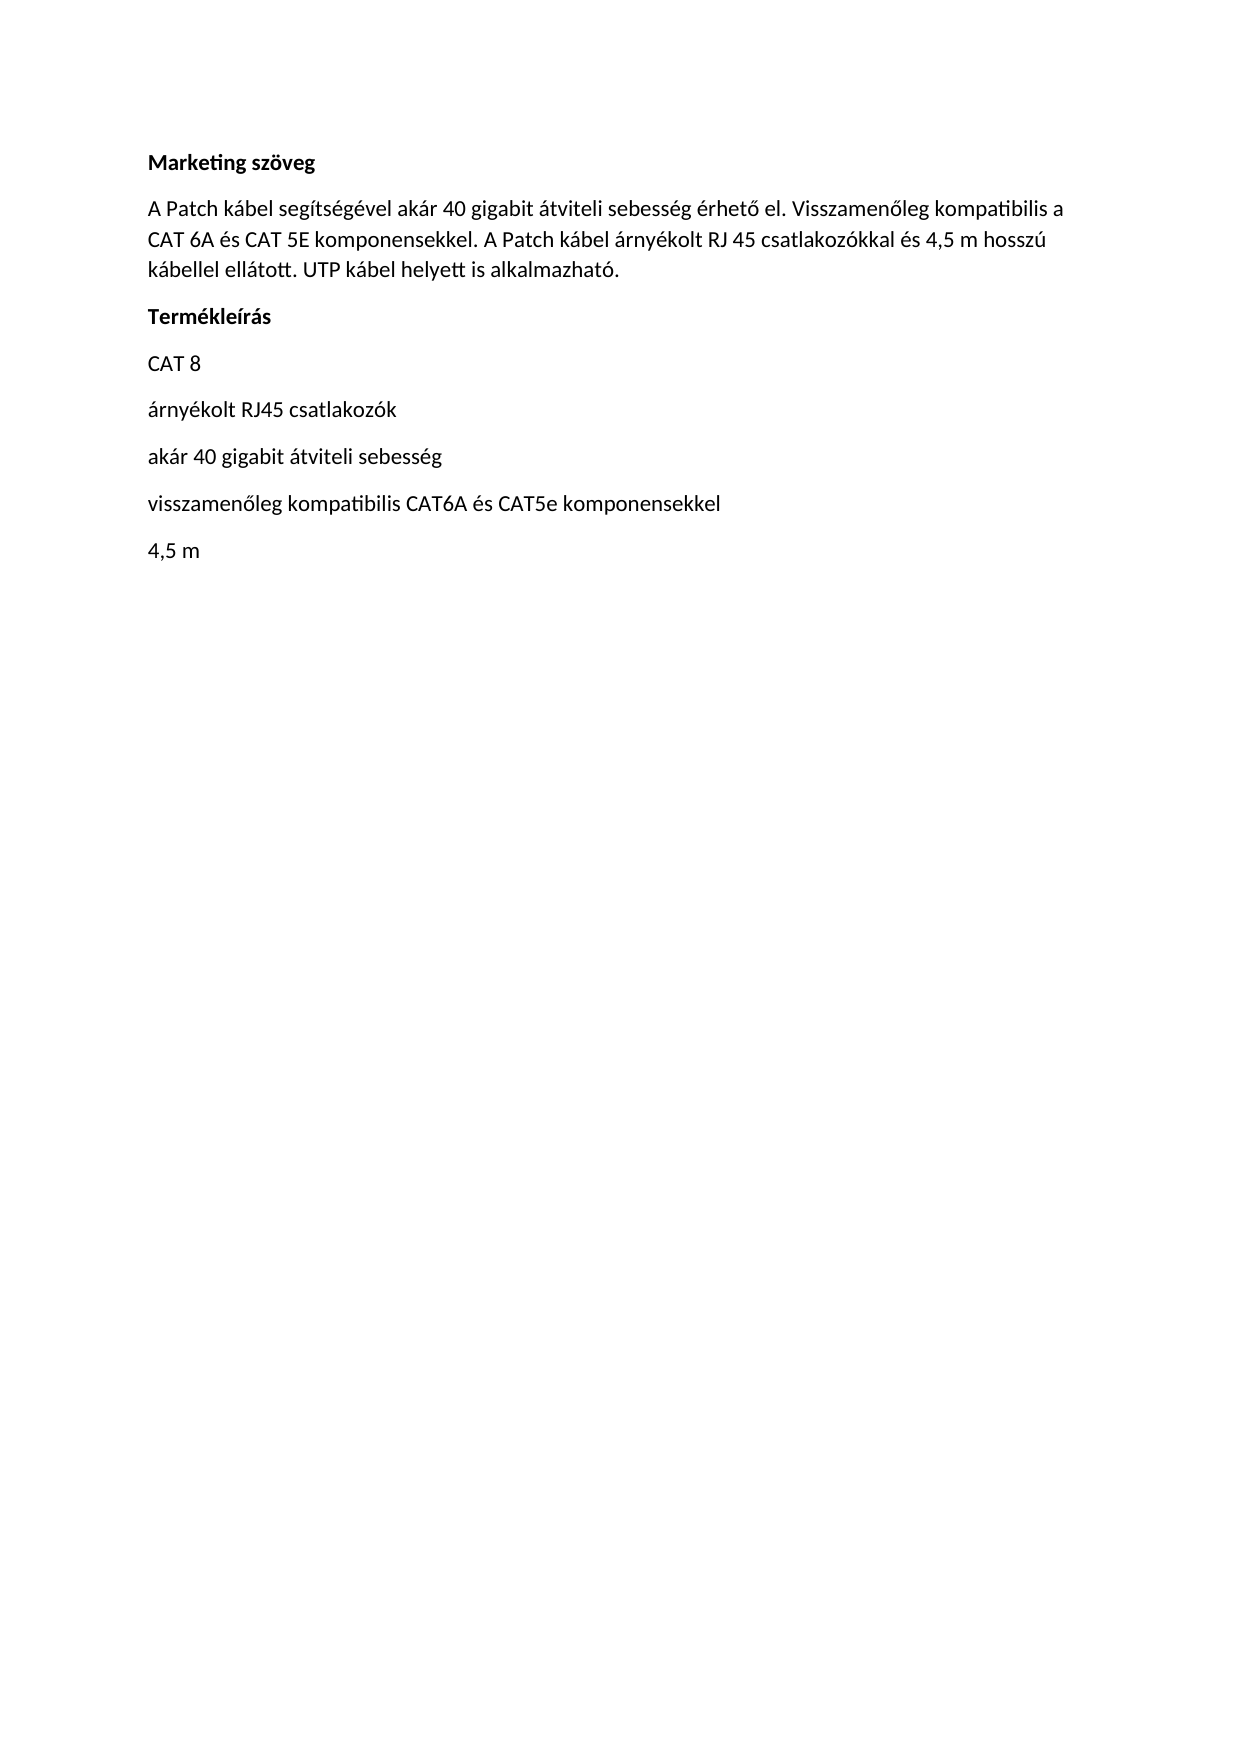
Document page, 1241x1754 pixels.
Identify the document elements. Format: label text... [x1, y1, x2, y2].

text visszamenőleg kompatibilis CAT6A és CAT5e komponensekkel [148, 489, 1093, 517]
text 4,5 m [148, 536, 1093, 564]
text Termékleírás [148, 302, 1093, 330]
text árnyékolt RJ45 csatlakozók [148, 396, 1093, 423]
text CAT 8 [148, 349, 1093, 377]
text Marketing szöveg [148, 148, 1093, 176]
text A Patch kábel segítségével akár 40 gigabit átviteli sebesség érhető el. Visszamenőleg kompatibilis a CAT 6A és CAT 5E komponensekkel. A Patch kábel árnyékolt RJ 45 csatlakozókkal és 4,5 m hosszú kábellel ellátott. UTP kábel helyett is alkalmazható. [148, 194, 1093, 283]
text akár 40 gigabit átviteli sebesség [148, 442, 1093, 470]
